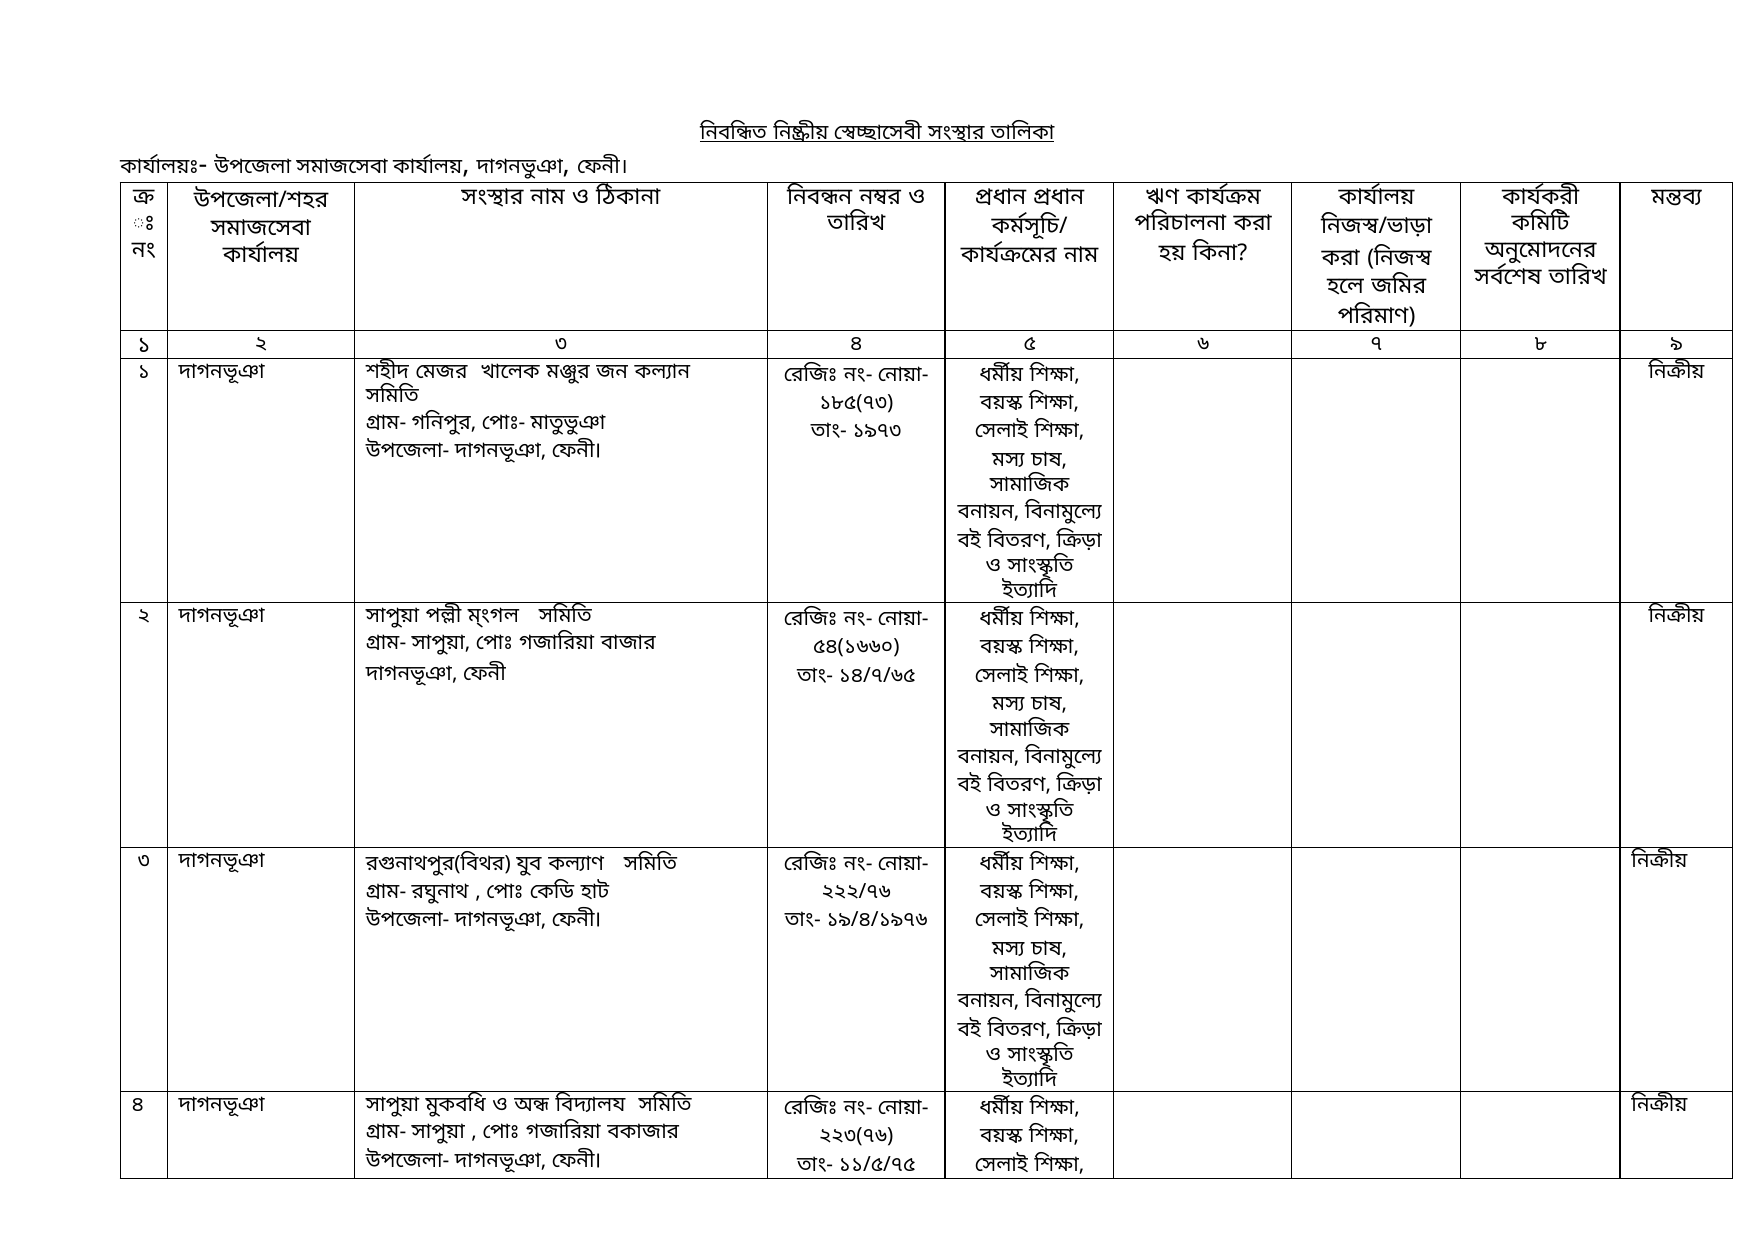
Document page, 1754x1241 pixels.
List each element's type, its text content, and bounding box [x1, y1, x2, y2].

text কার্যালয়ঃ- উপজেলা সমাজসেবা কার্যালয়, দাগনভুঞা, ফেনী। [120, 144, 1634, 182]
table_cell নিক্রীয় [1621, 848, 1732, 1091]
table_cell রেজিঃ নং- নোয়া- ৫৪(১৬৬০) তাং- ১৪/৭/৬৫ [768, 603, 944, 847]
table_cell ২ [121, 603, 167, 847]
table_header প্রধান প্রধান কর্মসূচি/ কার্যক্রমের নাম [946, 183, 1113, 330]
table_cell ৬ [1114, 331, 1291, 358]
table_cell [1114, 603, 1291, 847]
table_cell দাগনভূঞা [168, 359, 354, 602]
table_cell ১ [121, 331, 167, 358]
table_cell ধর্মীয় শিক্ষা, বয়স্ক শিক্ষা, সেলাই শিক্ষা, মস্য চাষ, সামাজিক বনায়ন, বিনামুল্যে বই বিতরণ, ক্রিড়া ও সাংস্কৃতি ইত্যাদি [946, 848, 1113, 1091]
table_cell ৫ [946, 331, 1113, 358]
table_header কার্যালয় নিজস্ব/ভাড়া করা (নিজস্ব হলে জমির পরিমাণ) [1292, 183, 1460, 330]
table_cell [1292, 603, 1460, 847]
table_header মন্তব্য [1621, 183, 1732, 330]
table_cell নিক্রীয় [1621, 1092, 1732, 1177]
table_cell [1292, 848, 1460, 1091]
table_cell [1292, 359, 1460, 602]
table_cell ৮ [1461, 331, 1619, 358]
table_cell ধর্মীয় শিক্ষা, বয়স্ক শিক্ষা, সেলাই শিক্ষা, মস্য চাষ, সামাজিক বনায়ন, বিনামুল্যে বই বিতরণ, ক্রিড়া ও সাংস্কৃতি ইত্যাদি [946, 603, 1113, 847]
table_cell [1461, 603, 1619, 847]
text নিবন্ধিত নিষ্ক্রীয় স্বেচ্ছাসেবী সংস্থার তালিকা [120, 120, 1634, 144]
table_cell [1461, 848, 1619, 1091]
table_cell [1461, 1092, 1619, 1177]
table_header উপজেলা/শহর সমাজসেবা কার্যালয় [168, 183, 354, 330]
table_cell রেজিঃ নং- নোয়া- ২২২/৭৬ তাং- ১৯/৪/১৯৭৬ [768, 848, 944, 1091]
table_header সংস্থার নাম ও ঠিকানা [355, 183, 767, 330]
table_cell ৭ [1292, 331, 1460, 358]
table_cell নিক্রীয় [1621, 359, 1732, 602]
table_header কার্যকরী কমিটি অনুমোদনের সর্বশেষ তারিখ [1461, 183, 1619, 330]
table_cell [1114, 848, 1291, 1091]
table_cell ৪ [768, 331, 944, 358]
table_cell দাগনভূঞা [168, 848, 354, 1091]
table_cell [946, 1092, 1113, 1177]
table_cell দাগনভূঞা [168, 603, 354, 847]
table_cell রগুনাথপুর(বিথর) যুব কল্যাণ সমিতি গ্রাম- রঘুনাথ , পোঃ কেডি হাট উপজেলা- দাগনভূঞা, ফেনী। [355, 848, 767, 1091]
table_cell ৩ [355, 331, 767, 358]
table_cell ১ [121, 359, 167, 602]
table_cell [355, 1092, 767, 1177]
table_cell শহীদ মেজর খালেক মঞ্জুর জন কল্যান সমিতি গ্রাম- গনিপুর, পোঃ- মাতুভুঞা উপজেলা- দাগনভূঞা, ফেনী। [355, 359, 767, 602]
table_header নিবন্ধন নম্বর ও তারিখ [768, 183, 944, 330]
table_header ক্রঃ নং [121, 183, 167, 330]
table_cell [768, 1092, 944, 1177]
table_cell [1292, 1092, 1460, 1177]
table_cell [1114, 1092, 1291, 1177]
table_cell দাগনভূঞা [168, 1092, 354, 1177]
table_cell সাপুয়া পল্লী ম্ংগল সমিতি গ্রাম- সাপুয়া, পোঃ গজারিয়া বাজার দাগনভূঞা, ফেনী [355, 603, 767, 847]
table_cell ২ [168, 331, 354, 358]
table_cell ৪ [121, 1092, 167, 1177]
table_cell ৯ [1621, 331, 1732, 358]
table_cell [1114, 359, 1291, 602]
table_cell রেজিঃ নং- নোয়া- ১৮৫(৭৩) তাং- ১৯৭৩ [768, 359, 944, 602]
table_cell নিক্রীয় [1621, 603, 1732, 847]
table_cell [1461, 359, 1619, 602]
table_cell ধর্মীয় শিক্ষা, বয়স্ক শিক্ষা, সেলাই শিক্ষা, মস্য চাষ, সামাজিক বনায়ন, বিনামুল্যে বই বিতরণ, ক্রিড়া ও সাংস্কৃতি ইত্যাদি [946, 359, 1113, 602]
table_header ঋণ কার্যক্রম পরিচালনা করা হয় কিনা? [1114, 183, 1291, 330]
table_cell ৩ [121, 848, 167, 1091]
